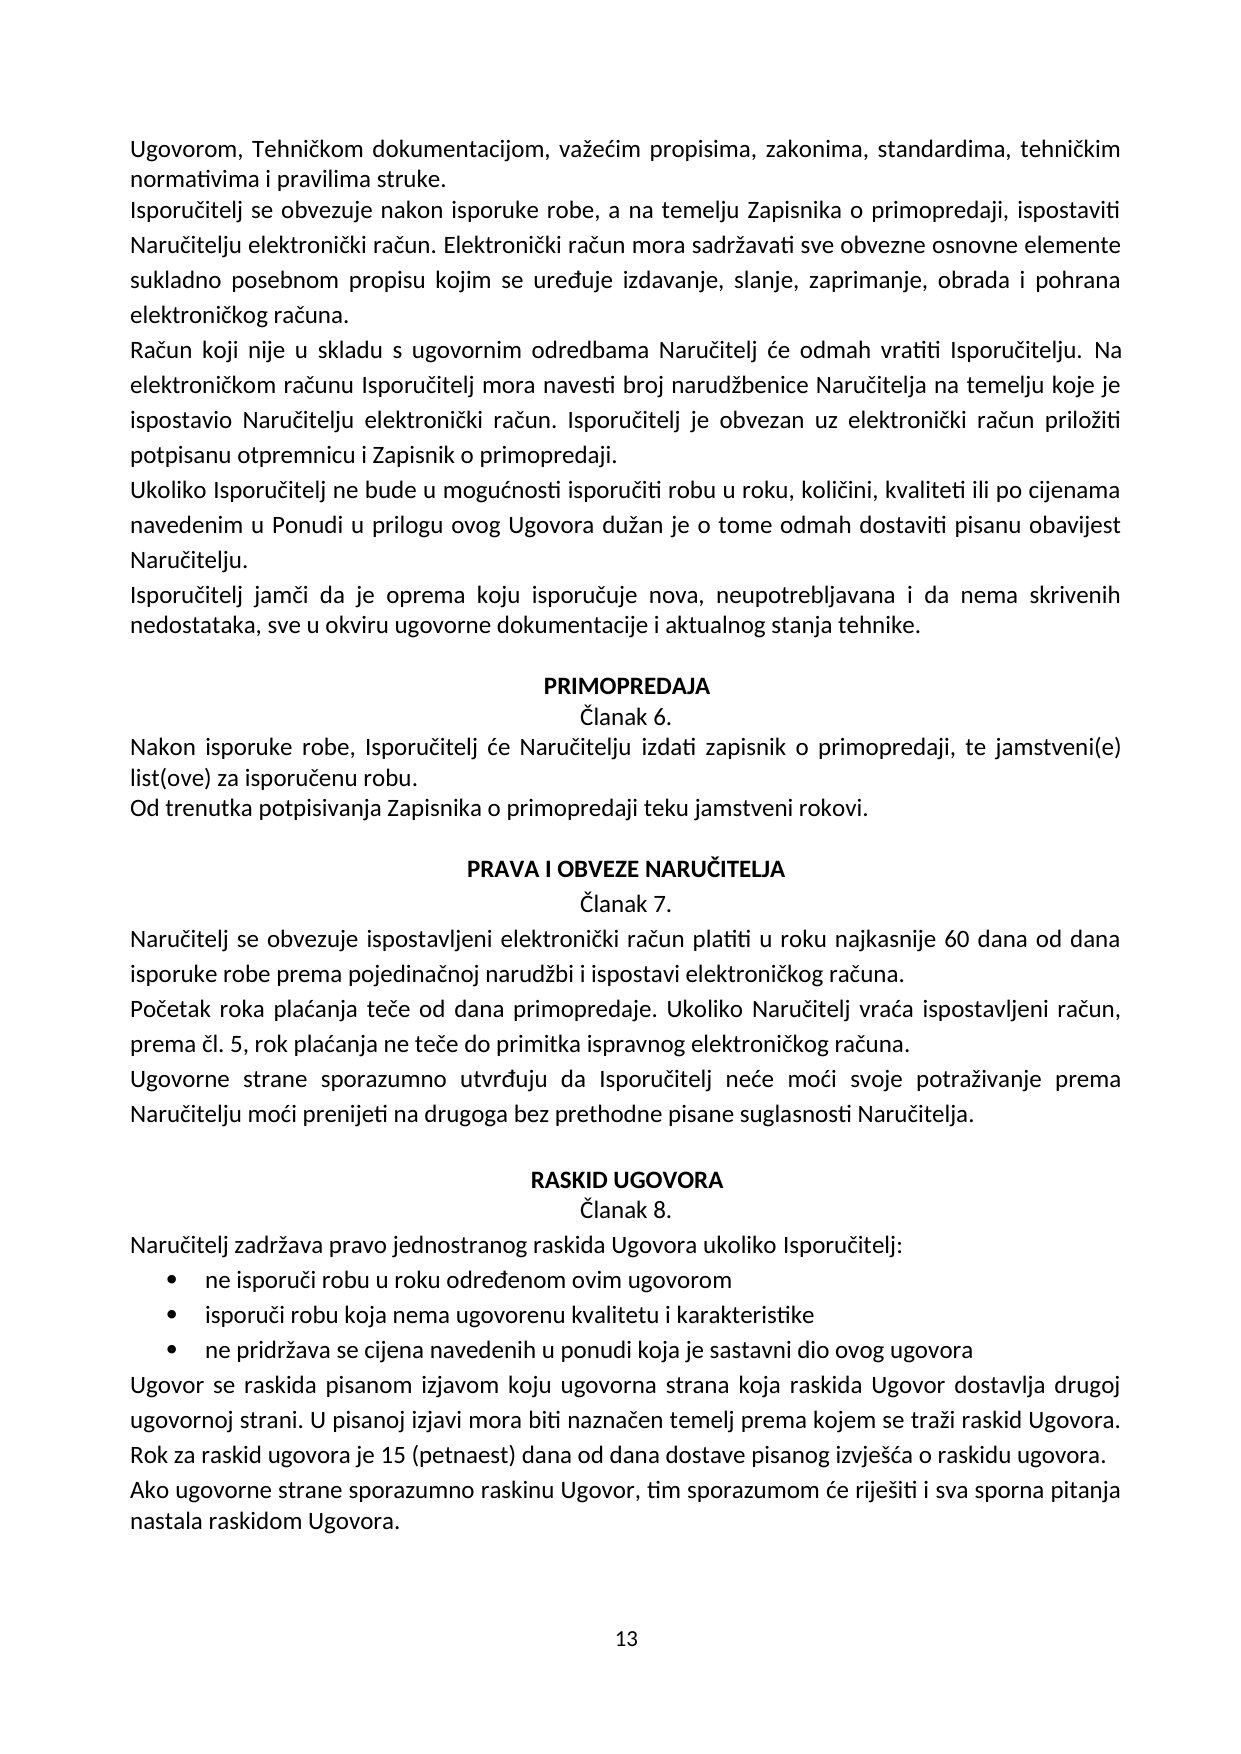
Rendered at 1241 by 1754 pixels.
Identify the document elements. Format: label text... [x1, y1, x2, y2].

list ne pridržava se cijena navedenih u ponudi koja je sastavni dio ovog ugovora [167, 1335, 1122, 1365]
text Od trenutka potpisivanja Zapisnika o primopredaji teku jamstveni rokovi. [130, 793, 1122, 823]
text PRAVA I OBVEZE NARUČITELJA [130, 854, 1122, 884]
text Ugovor se raskida pisanom izjavom koju ugovorna strana koja raskida Ugovor dostavlja drugoj ugovornoj strani. U pisanoj izjavi mora biti naznačen temelj prema kojem se traži raskid Ugovora. Rok za raskid ugovora je 15 (petnaest) dana od dana dostave pisanog izvješća o raskidu ugovora. [130, 1370, 1122, 1470]
text Nakon isporuke robe, Isporučitelj će Naručitelju izdati zapisnik o primopredaji, te jamstveni(e) list(ove) za isporučenu robu. [130, 732, 1122, 793]
text Ugovorne strane sporazumno utvrđuju da Isporučitelj neće moći svoje potraživanje prema Naručitelju moći prenijeti na drugoga bez prethodne pisane suglasnosti Naručitelja. [130, 1064, 1122, 1129]
text Ako ugovorne strane sporazumno raskinu Ugovor, tim sporazumom će riješiti i sva sporna pitanja nastala raskidom Ugovora. [130, 1475, 1122, 1536]
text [130, 133, 1122, 194]
text Članak 6. [130, 701, 1122, 732]
list ne isporuči robu u roku određenom ovim ugovorom [167, 1265, 1122, 1295]
text RASKID UGOVORA [132, 1164, 1122, 1195]
text Članak 8. [130, 1195, 1122, 1225]
text Početak roka plaćanja teče od dana primopredaje. Ukoliko Naručitelj vraća ispostavljeni račun, prema čl. 5, rok plaćanja ne teče do primitka ispravnog elektroničkog računa. [130, 994, 1122, 1059]
text Isporučitelj jamči da je oprema koju isporučuje nova, neupotrebljavana i da nema skrivenih nedostataka, sve u okviru ugovorne dokumentacije i aktualnog stanja tehnike. [130, 579, 1122, 640]
list isporuči robu koja nema ugovorenu kvalitetu i karakteristike [167, 1300, 1122, 1330]
text Članak 7. [130, 889, 1122, 919]
text Ukoliko Isporučitelj ne bude u mogućnosti isporučiti robu u roku, količini, kvaliteti ili po cijenama navedenim u Ponudi u prilogu ovog Ugovora dužan je o tome odmah dostaviti pisanu obavijest Naručitelju. [130, 474, 1122, 574]
text Naručitelj zadržava pravo jednostranog raskida Ugovora ukoliko Isporučitelj: [130, 1230, 1122, 1260]
text Naručitelj se obvezuje ispostavljeni elektronički račun platiti u roku najkasnije 60 dana od dana isporuke robe prema pojedinačnoj narudžbi i ispostavi elektroničkog računa. [130, 924, 1122, 989]
text Isporučitelj se obvezuje nakon isporuke robe, a na temelju Zapisnika o primopredaji, ispostaviti Naručitelju elektronički račun. Elektronički račun mora sadržavati sve obvezne osnovne elemente sukladno posebnom propisu kojim se uređuje izdavanje, slanje, zaprimanje, obrada i pohrana elektroničkog računa. [130, 194, 1122, 329]
text PRIMOPREDAJA [132, 671, 1122, 701]
text Račun koji nije u skladu s ugovornim odredbama Naručitelj će odmah vratiti Isporučitelju. Na elektroničkom računu Isporučitelj mora navesti broj narudžbenice Naručitelja na temelju koje je ispostavio Naručitelju elektronički račun. Isporučitelj je obvezan uz elektronički račun priložiti potpisanu otpremnicu i Zapisnik o primopredaji. [130, 334, 1122, 469]
